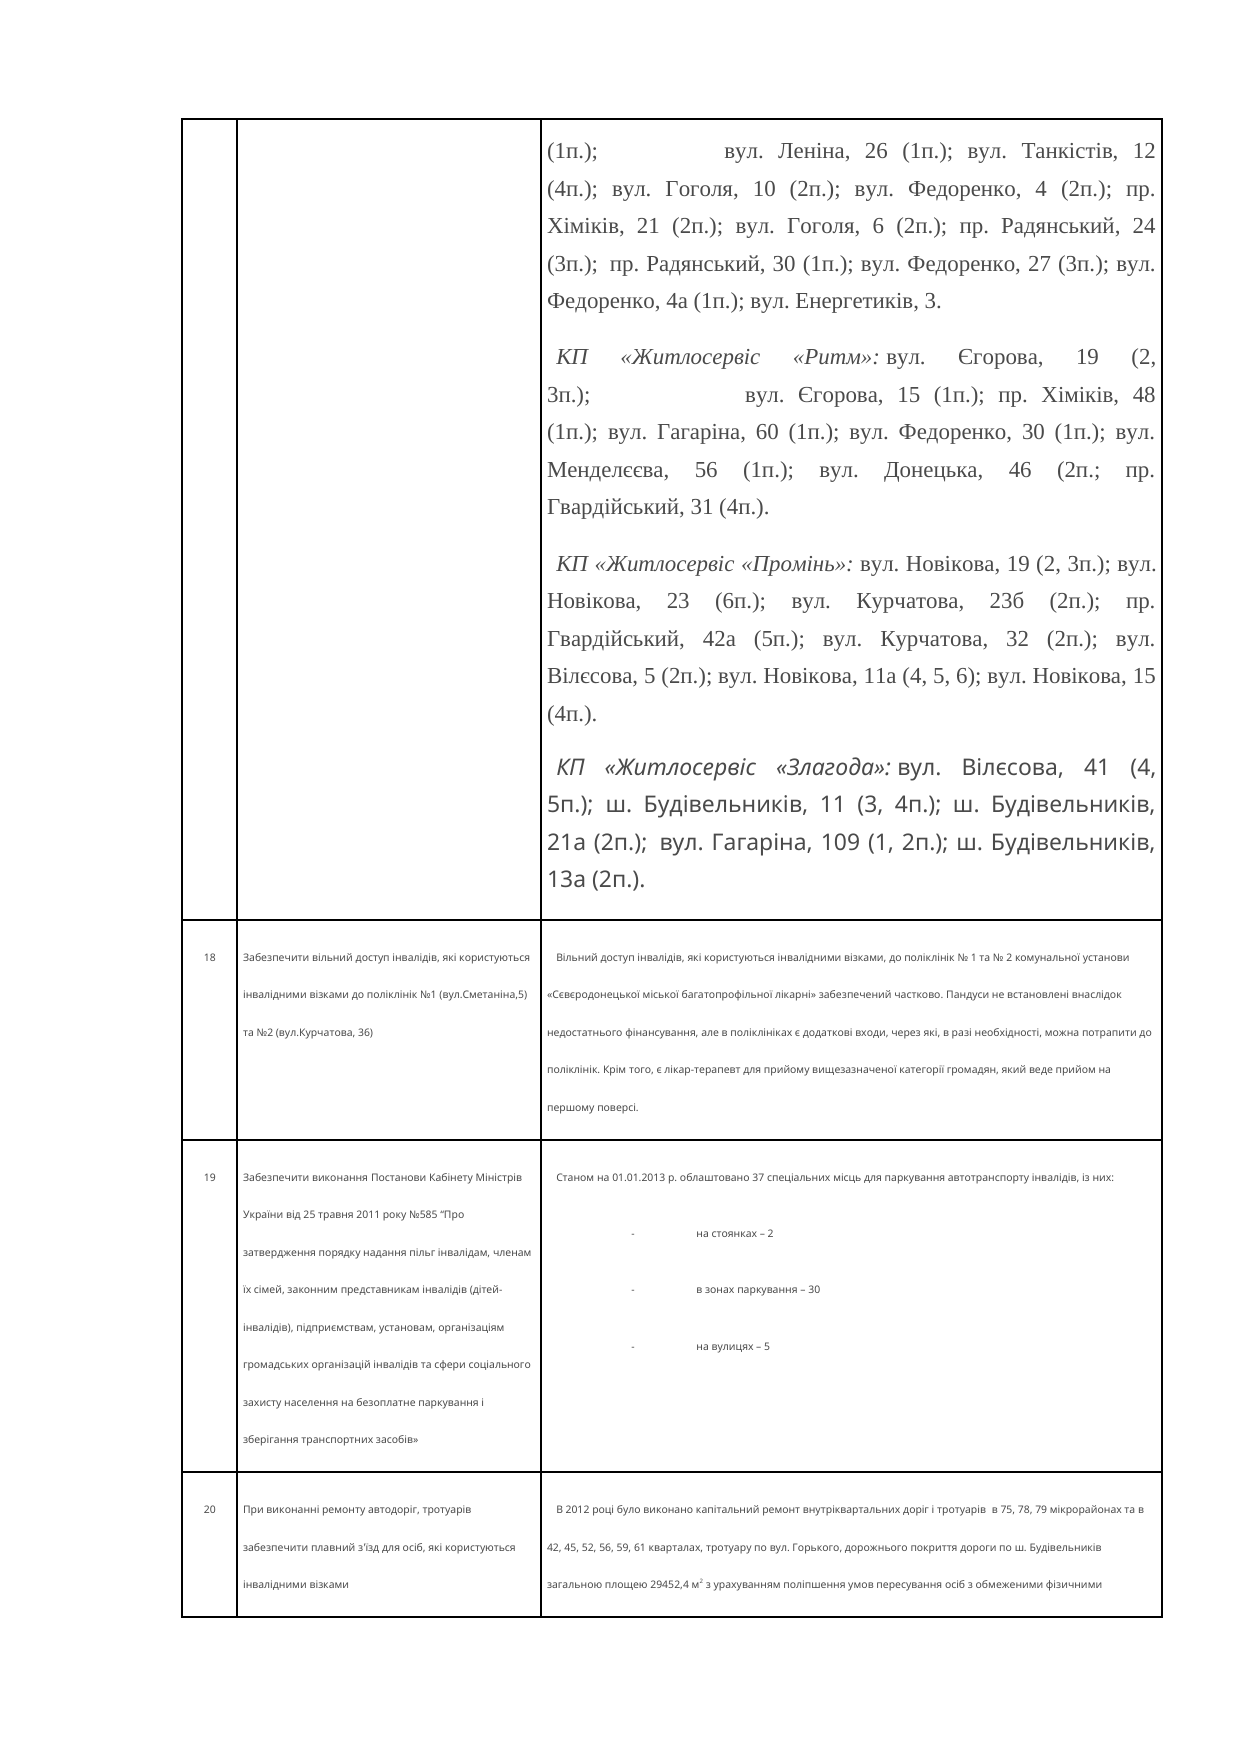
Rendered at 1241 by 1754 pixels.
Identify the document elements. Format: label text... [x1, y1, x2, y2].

table_cell Забезпечити вільний доступ інвалідів, які користуються інвалідними візками до поліклінік №1 (вул.Сметаніна,5) та №2 (вул.Курчатова, 36) [238, 921, 540, 1139]
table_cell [542, 1473, 1161, 1616]
table_cell Забезпечити виконання Постанови Кабінету Міністрів України від 25 травня 2011 року №585 “Про затвердження порядку надання пільг інвалідам, членам їх сімей, законним представникам інвалідів (дітей-інвалідів), підприємствам, установам, організаціям громадських організацій інвалідів та сфери соціального захисту населення на безоплатне паркування і зберігання транспортних засобів» [238, 1141, 540, 1471]
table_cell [238, 1473, 540, 1616]
table_cell 17 [183, 120, 236, 919]
table_cell 20 [183, 1473, 236, 1616]
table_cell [238, 120, 540, 919]
table_cell 19 [183, 1141, 236, 1471]
table_cell Вільний доступ інвалідів, які користуються інвалідними візками, до поліклінік № 1 та № 2 комунальної установи «Сєвєродонецької міської багатопрофільної лікарні» забезпечений частково. Пандуси не встановлені внаслідок недостатнього фінансування, але в поліклініках є додаткові входи, через які, в разі необхідності, можна потрапити до поліклінік. Крім того, є лікар-терапевт для прийому вищезазначеної категорії громадян, який веде прийом на першому поверсі. [542, 921, 1161, 1139]
table_cell Станом на 01.01.2013 р. облаштовано 37 спеціальних місць для паркування автотранспорту інвалідів, із них: - на стоянках – 2 - в зонах паркування – 30 - на вулицях – 5 [542, 1141, 1161, 1471]
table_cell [542, 120, 1161, 919]
table_cell 18 [183, 921, 236, 1139]
